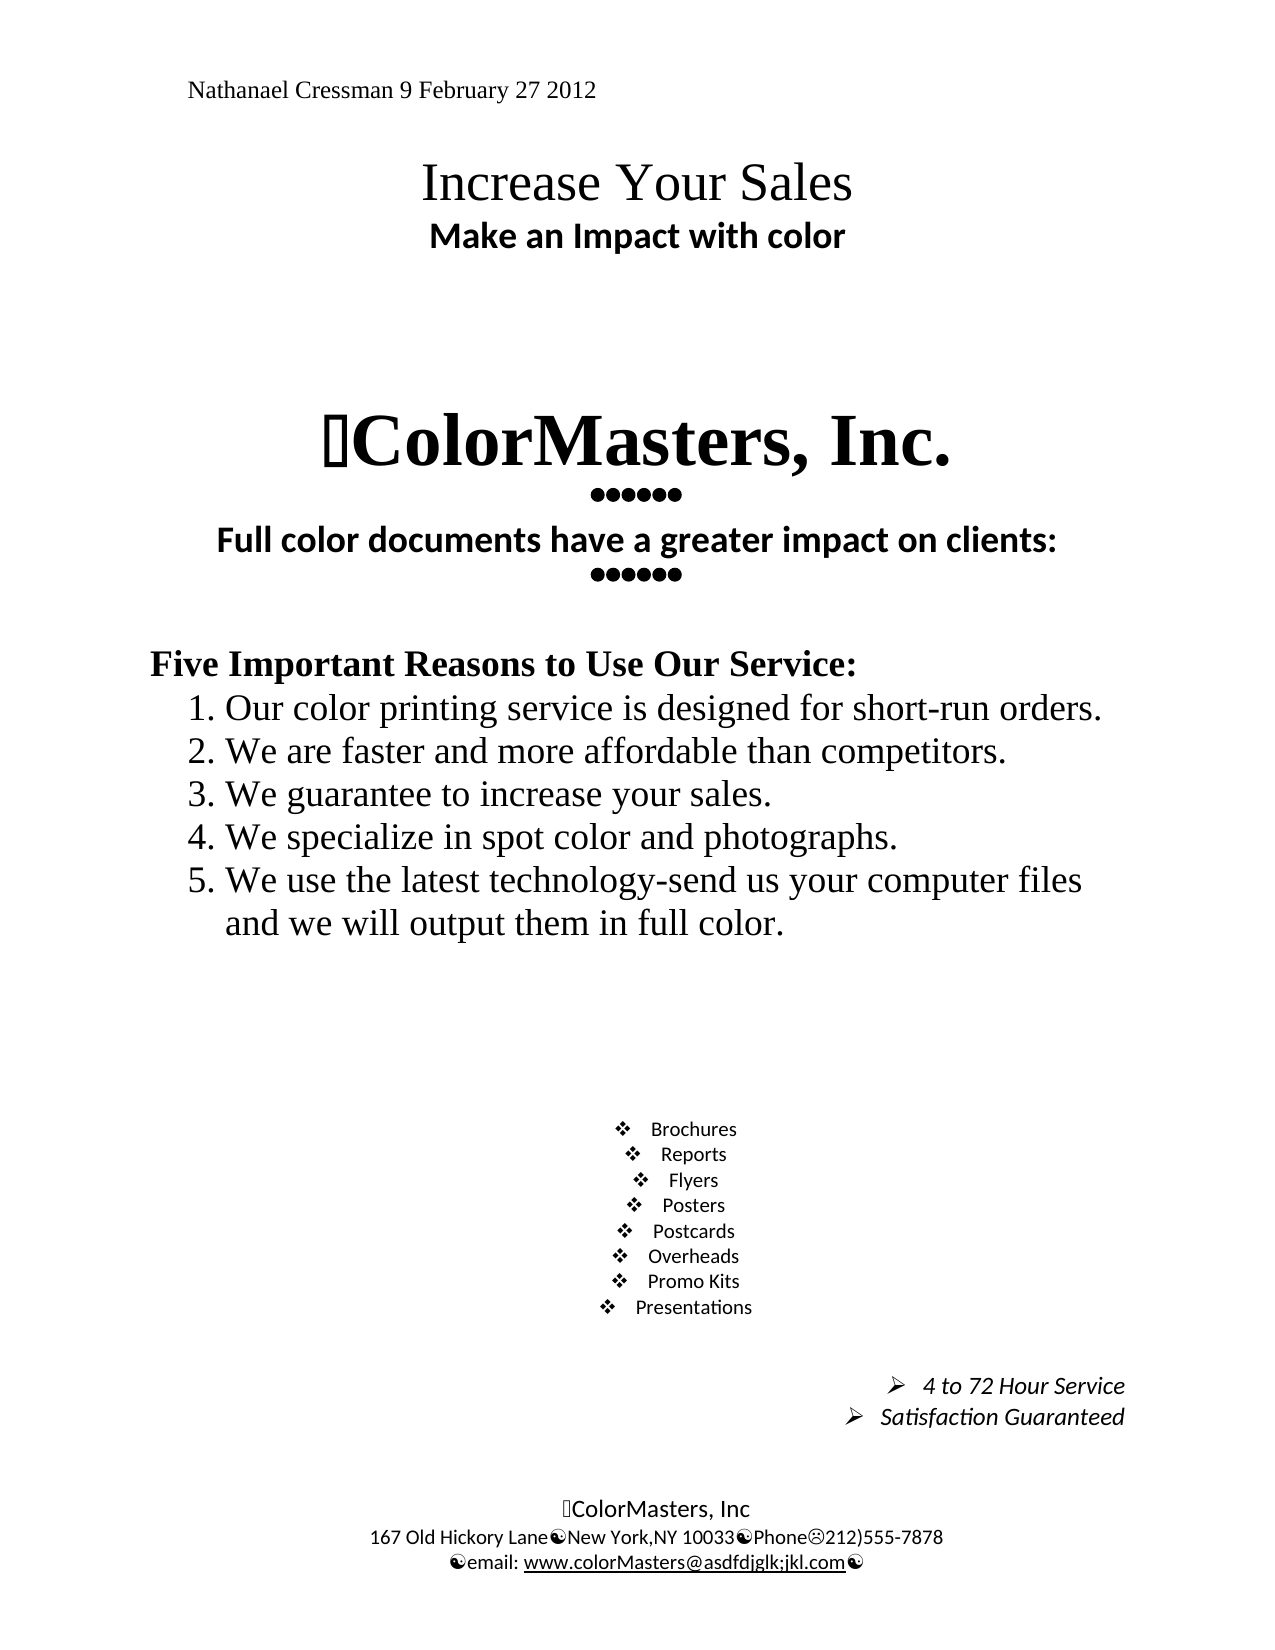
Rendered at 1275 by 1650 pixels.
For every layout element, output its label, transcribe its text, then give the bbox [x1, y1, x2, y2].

list Satisfaction Guaranteed [225, 1401, 1125, 1431]
text ColorMasters, Inc. [150, 396, 1125, 482]
list We use the latest technology-send us your computer files and we will output them in full color. [187, 857, 1125, 944]
text Full color documents have a greater impact on clients: [150, 516, 1125, 562]
list Presentations [225, 1294, 1125, 1319]
text Increase Your Sales [150, 150, 1125, 212]
list We specialize in spot color and photographs. [187, 814, 1125, 857]
list Reports [225, 1142, 1125, 1167]
text Five Important Reasons to Use Our Service: [150, 642, 1125, 685]
list Brochures [225, 1116, 1125, 1142]
list Our color printing service is designed for short-run orders. [187, 685, 1125, 728]
list Flyers [225, 1167, 1125, 1192]
list 4 to 72 Hour Service [225, 1370, 1125, 1401]
list We guarantee to increase your sales. [187, 771, 1125, 814]
list Overheads [225, 1243, 1125, 1269]
list Postcards [225, 1218, 1125, 1243]
list We are faster and more affordable than competitors. [187, 728, 1125, 771]
list Posters [225, 1192, 1125, 1218]
list Promo Kits [225, 1269, 1125, 1294]
text Make an Impact with color [150, 212, 1125, 258]
